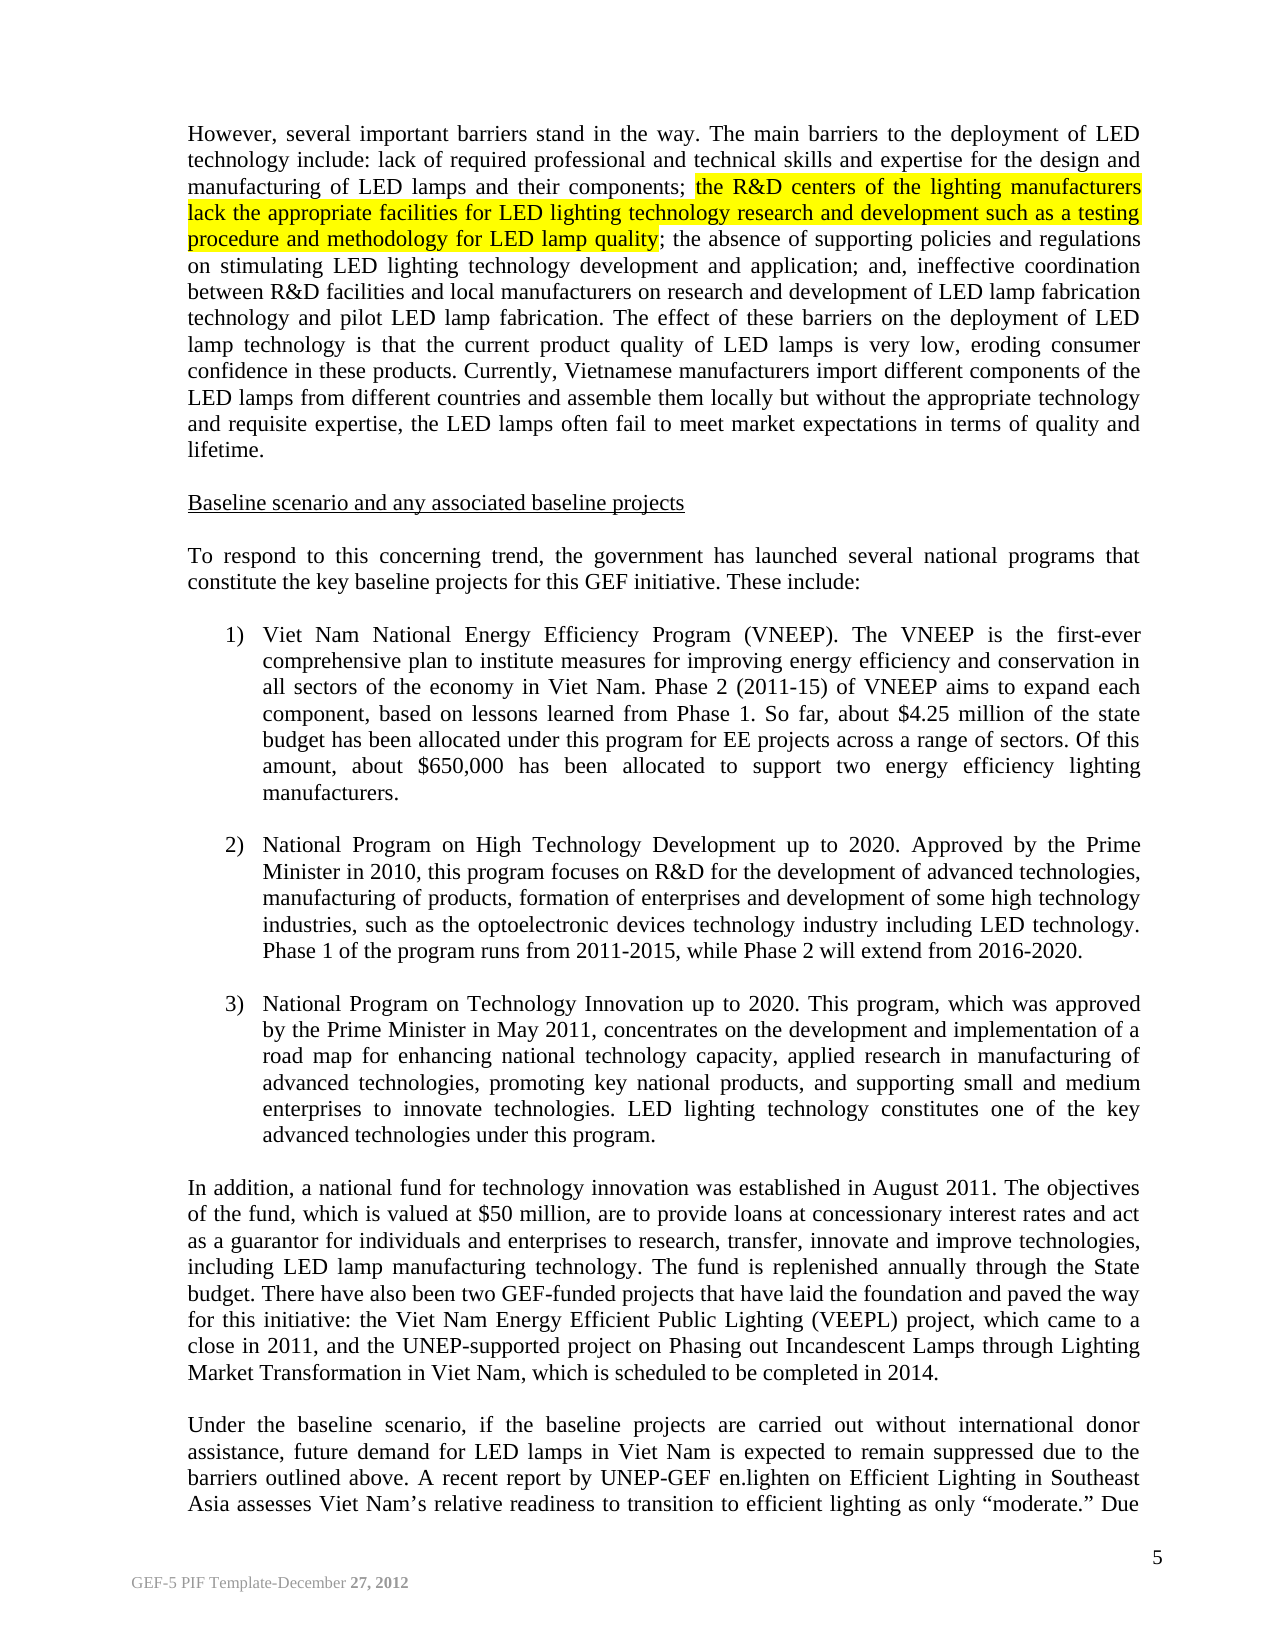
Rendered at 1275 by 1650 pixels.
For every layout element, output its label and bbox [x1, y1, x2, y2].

table_header [176, 120, 1153, 1517]
